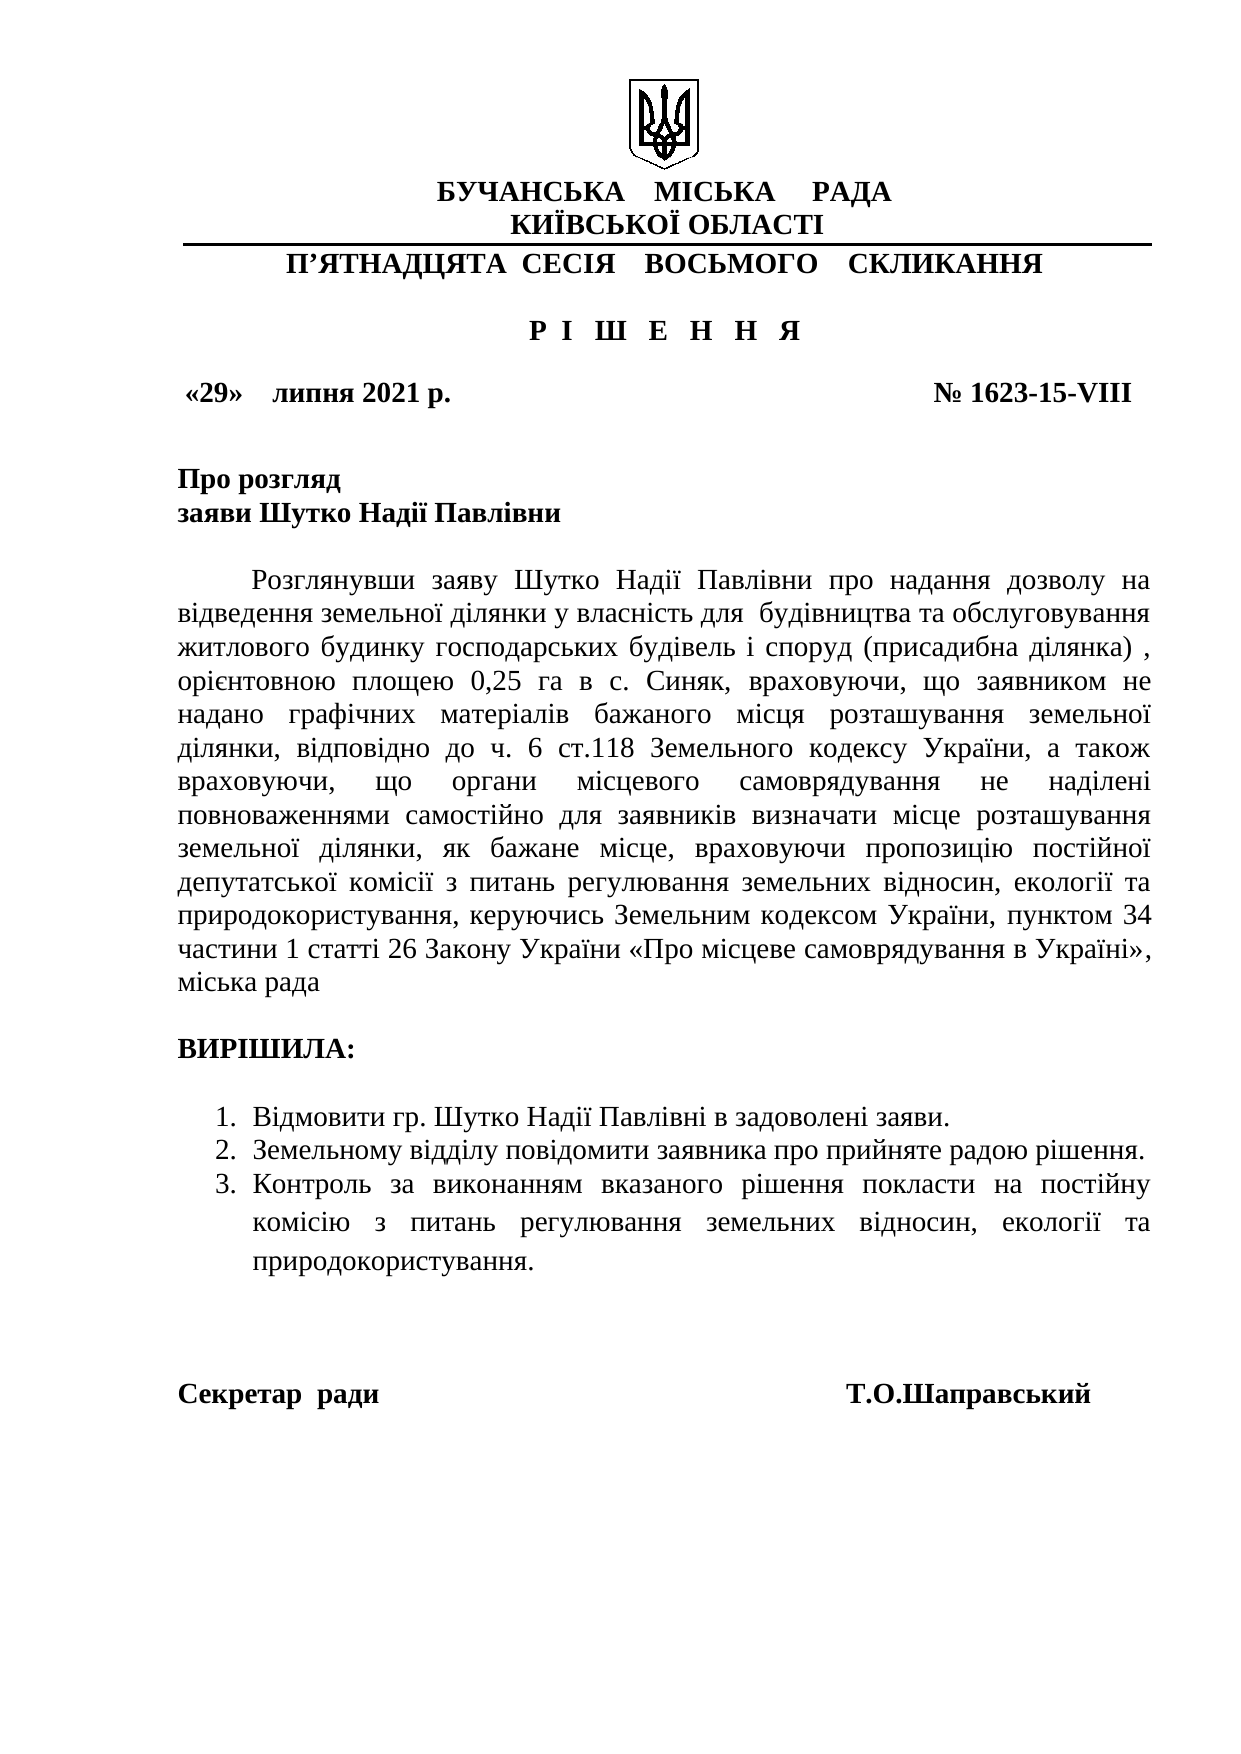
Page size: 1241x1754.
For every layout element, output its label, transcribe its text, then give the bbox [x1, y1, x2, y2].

text ВИРІШИЛА: [177, 1032, 1152, 1065]
list Відмовити гр. Шутко Надії Павлівні в задоволені заяви. [215, 1099, 1152, 1132]
text Секретар ради Т.О.Шаправський [177, 1377, 1152, 1410]
text Про розгляд [177, 461, 1152, 495]
text заяви Шутко Надії Павлівни [177, 495, 1152, 528]
list Контроль за виконанням вказаного рішення покласти на постійну комісію з питань регулювання земельних відносин, екології та природокористування. [215, 1166, 1152, 1276]
text БУЧАНСЬКА МІСЬКА РАДА [177, 174, 1152, 207]
text П’ЯТНАДЦЯТА СЕСІЯ ВОСЬМОГО СКЛИКАННЯ [177, 246, 1152, 280]
text «29» липня 2021 р. № 1623-15-VIIІ [177, 375, 1152, 408]
list Земельному відділу повідомити заявника про прийняте радою рішення. [215, 1132, 1152, 1166]
text Р І Ш Е Н Н Я [177, 313, 1152, 347]
text КИЇВСЬКОЇ ОБЛАСТІ [183, 207, 1152, 243]
text Розглянувши заяву Шутко Надії Павлівни про надання дозволу на відведення земельної ділянки у власність для будівництва та обслуговування житлового будинку господарських будівель і споруд (присадибна ділянка) , орієнтовною площею 0,25 га в с. Синяк, враховуючи, що заявником не надано графічних матеріалів бажаного місця розташування земельної ділянки, відповідно до ч. 6 ст.118 Земельного кодексу України, а також враховуючи, що органи місцевого самоврядування не наділені повноваженнями самостійно для заявників визначати місце розташування земельної ділянки, як бажане місце, враховуючи пропозицію постійної депутатської комісії з питань регулювання земельних відносин, екології та природокористування, керуючись Земельним кодексом України, пунктом 34 частини 1 статті 26 Закону України «Про місцеве самоврядування в Україні», міська рада [177, 562, 1152, 998]
